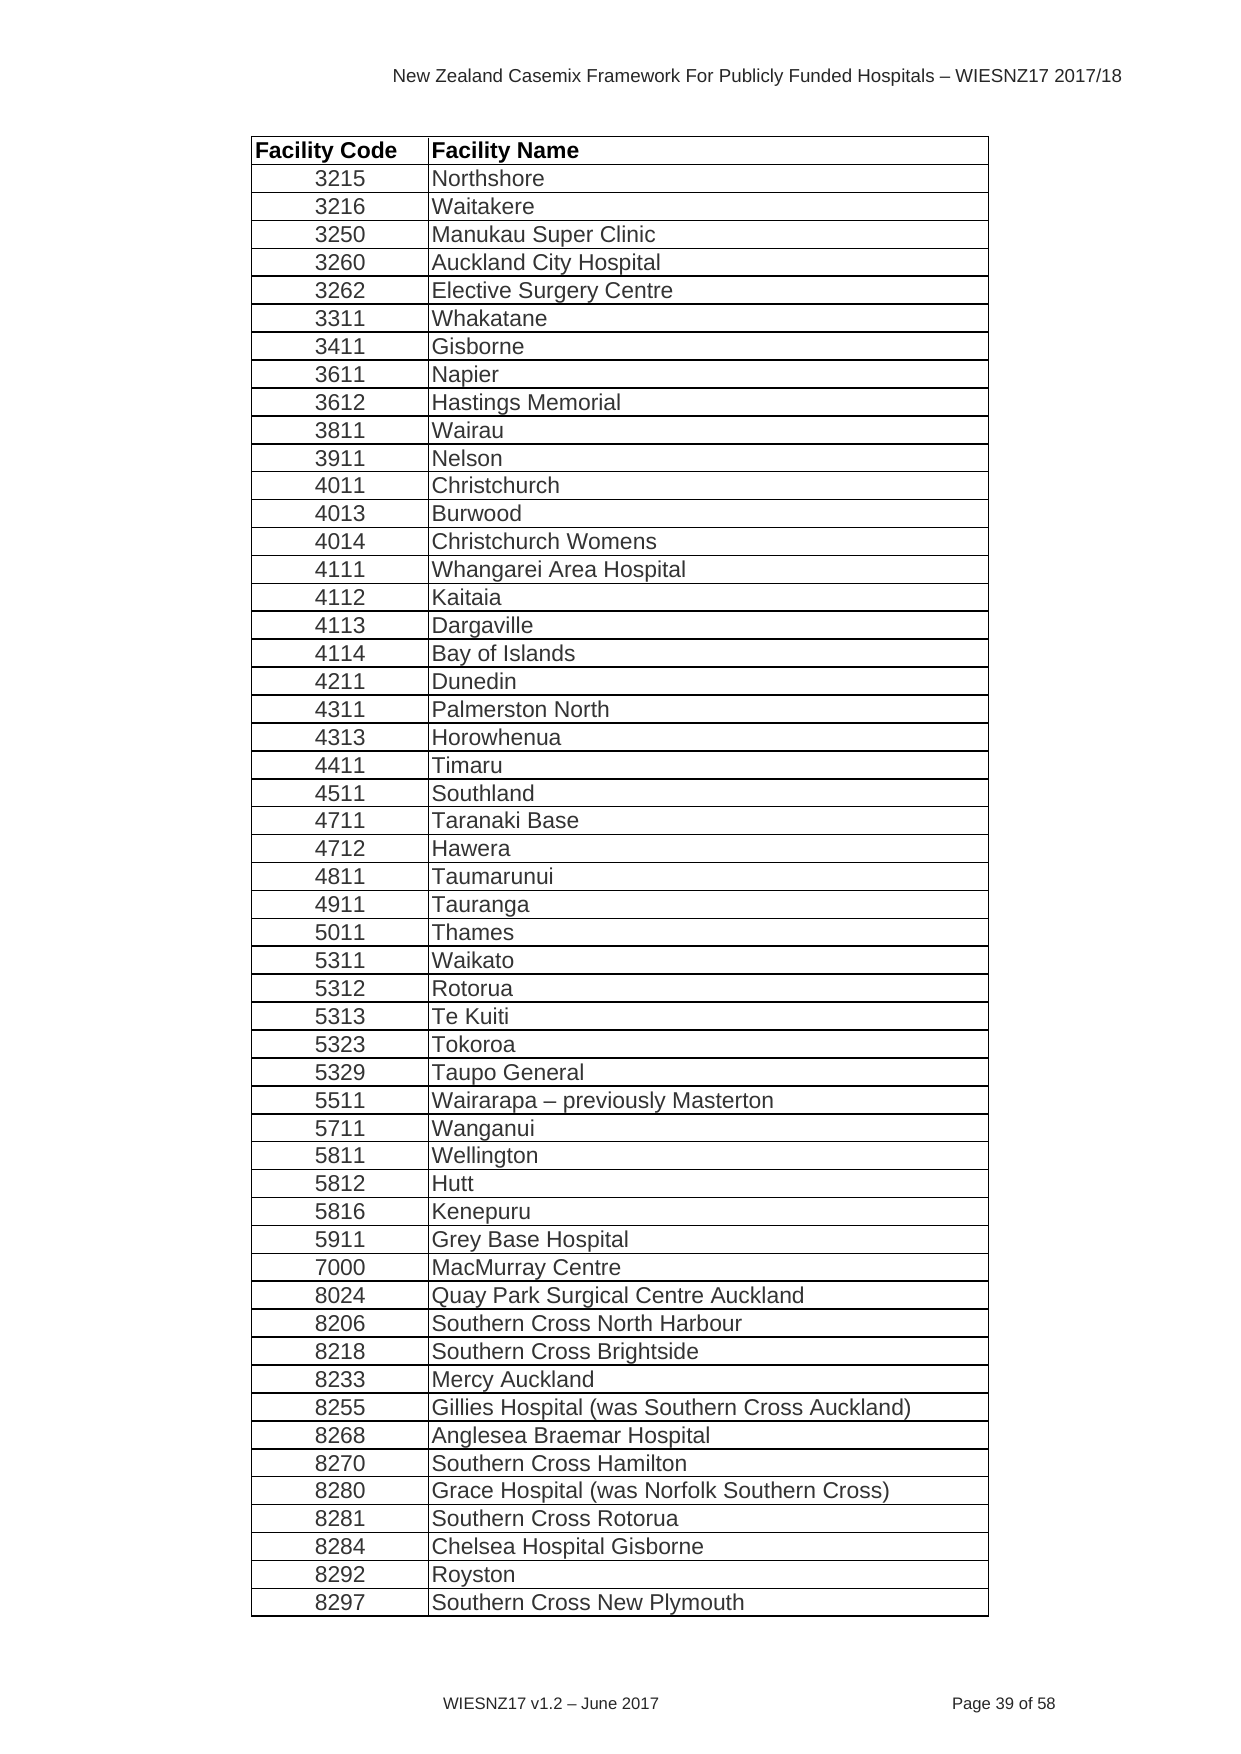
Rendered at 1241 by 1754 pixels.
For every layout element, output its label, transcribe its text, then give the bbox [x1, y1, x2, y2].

table_cell Tokoroa [429, 1031, 988, 1057]
table_cell 4711 [252, 807, 428, 834]
table_cell Wanganui [429, 1115, 988, 1141]
table_cell Gisborne [429, 333, 988, 359]
table_cell 3911 [252, 445, 428, 471]
table_cell Auckland City Hospital [429, 249, 988, 275]
table_cell 7000 [252, 1254, 428, 1280]
table_cell Whangarei Area Hospital [429, 556, 988, 582]
table_cell 3215 [252, 165, 428, 192]
table_cell 5511 [252, 1087, 428, 1113]
table_cell 4411 [252, 752, 428, 778]
table_cell 3260 [252, 249, 428, 275]
table_cell Grace Hospital (was Norfolk Southern Cross) [429, 1477, 988, 1504]
table_cell 4712 [252, 835, 428, 862]
table_cell Hutt [429, 1170, 988, 1197]
table_cell Mercy Auckland [429, 1366, 988, 1392]
table_cell Tauranga [429, 891, 988, 917]
table_cell 4111 [252, 556, 428, 582]
table_cell 5011 [252, 919, 428, 945]
table_cell Timaru [429, 752, 988, 778]
table_cell Taupo General [429, 1059, 988, 1085]
table_cell 5811 [252, 1142, 428, 1169]
table_cell 4811 [252, 863, 428, 889]
table_cell Te Kuiti [429, 1003, 988, 1029]
table_cell MacMurray Centre [429, 1254, 988, 1280]
table_cell Whakatane [429, 305, 988, 331]
table_cell Grey Base Hospital [429, 1226, 988, 1252]
table_cell Kaitaia [429, 584, 988, 610]
table_cell Rotorua [429, 975, 988, 1001]
table_cell 3811 [252, 417, 428, 443]
table_cell 8281 [252, 1505, 428, 1532]
table_cell 8280 [252, 1477, 428, 1504]
table_cell 5323 [252, 1031, 428, 1057]
table_cell Taranaki Base [429, 807, 988, 834]
table_cell 5313 [252, 1003, 428, 1029]
table_cell Southern Cross Hamilton [429, 1450, 988, 1476]
table_header Facility Name [429, 137, 988, 164]
table_cell 8218 [252, 1338, 428, 1364]
table_cell 5911 [252, 1226, 428, 1252]
table_cell 8270 [252, 1450, 428, 1476]
table_cell Kenepuru [429, 1198, 988, 1224]
table_cell Wellington [429, 1142, 988, 1169]
table_cell 3250 [252, 221, 428, 247]
table_cell 4011 [252, 472, 428, 499]
table_cell Taumarunui [429, 863, 988, 889]
table_cell 5329 [252, 1059, 428, 1085]
table_cell 3612 [252, 389, 428, 415]
table_cell Horowhenua [429, 724, 988, 750]
table_cell 4311 [252, 696, 428, 722]
table_cell 8255 [252, 1394, 428, 1420]
table_cell Dargaville [429, 612, 988, 638]
table_cell Elective Surgery Centre [429, 277, 988, 303]
table_cell Southern Cross New Plymouth [429, 1589, 988, 1615]
table_cell 5312 [252, 975, 428, 1001]
table_cell Nelson [429, 445, 988, 471]
table_cell Southland [429, 780, 988, 806]
table_cell Christchurch Womens [429, 528, 988, 554]
table_cell 4013 [252, 500, 428, 527]
table_cell Chelsea Hospital Gisborne [429, 1533, 988, 1559]
table_cell Palmerston North [429, 696, 988, 722]
table_cell Burwood [429, 500, 988, 527]
table_cell 4511 [252, 780, 428, 806]
table_cell 4211 [252, 668, 428, 694]
table_cell 3611 [252, 361, 428, 387]
table_header Facility Code [252, 137, 428, 164]
table_cell Southern Cross Rotorua [429, 1505, 988, 1532]
table_cell Hastings Memorial [429, 389, 988, 415]
table_cell Thames [429, 919, 988, 945]
table_cell 5816 [252, 1198, 428, 1224]
table_cell Gillies Hospital (was Southern Cross Auckland) [429, 1394, 988, 1420]
table_cell Northshore [429, 165, 988, 192]
table_cell 8268 [252, 1422, 428, 1448]
table_cell 5711 [252, 1115, 428, 1141]
table_cell Manukau Super Clinic [429, 221, 988, 247]
table_cell Wairarapa – previously Masterton [429, 1087, 988, 1113]
table_cell 4911 [252, 891, 428, 917]
table_cell 5812 [252, 1170, 428, 1197]
table_cell Hawera [429, 835, 988, 862]
table_cell 3311 [252, 305, 428, 331]
table_cell Wairau [429, 417, 988, 443]
table_cell Napier [429, 361, 988, 387]
table_cell 4113 [252, 612, 428, 638]
table_cell Christchurch [429, 472, 988, 499]
table_cell 5311 [252, 947, 428, 973]
table_cell 3262 [252, 277, 428, 303]
table_cell 8292 [252, 1561, 428, 1587]
table_cell Waitakere [429, 193, 988, 219]
table_cell 8233 [252, 1366, 428, 1392]
table_cell Bay of Islands [429, 640, 988, 666]
table_cell 8284 [252, 1533, 428, 1559]
table_cell 8297 [252, 1589, 428, 1615]
table_cell 4014 [252, 528, 428, 554]
table_cell Dunedin [429, 668, 988, 694]
table_cell 4114 [252, 640, 428, 666]
table_cell 4112 [252, 584, 428, 610]
table_cell Quay Park Surgical Centre Auckland [429, 1282, 988, 1308]
table_cell Waikato [429, 947, 988, 973]
table_cell 8024 [252, 1282, 428, 1308]
table_cell 8206 [252, 1310, 428, 1336]
table_cell Anglesea Braemar Hospital [429, 1422, 988, 1448]
table_cell 4313 [252, 724, 428, 750]
table_cell Southern Cross Brightside [429, 1338, 988, 1364]
table_cell Royston [429, 1561, 988, 1587]
table_cell 3216 [252, 193, 428, 219]
table_cell Southern Cross North Harbour [429, 1310, 988, 1336]
table_cell 3411 [252, 333, 428, 359]
